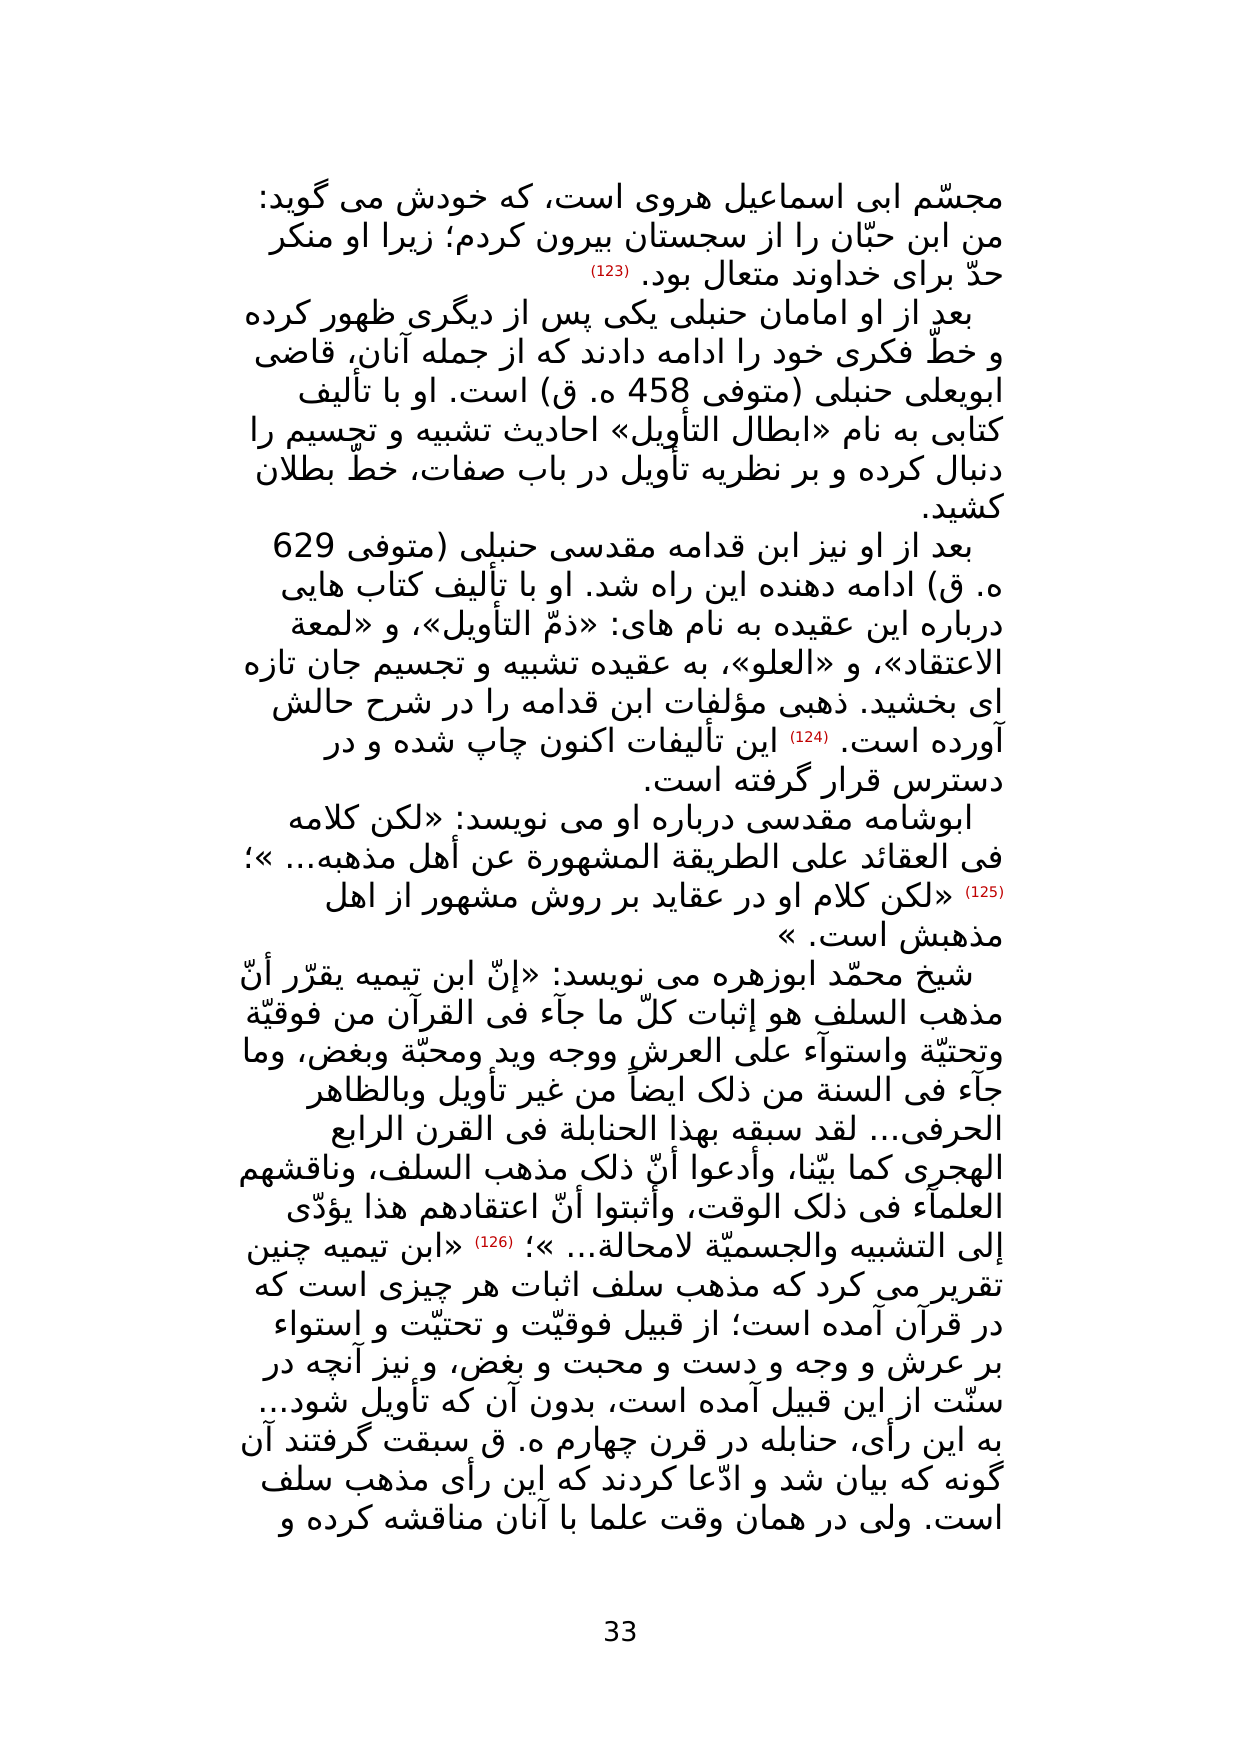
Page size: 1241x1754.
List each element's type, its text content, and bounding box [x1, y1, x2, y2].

text ابوشامه مقدسی درباره او می نویسد: «لکن کلامه فی العقائد علی الطریقة المشهورة عن أهل مذهبه... »؛ (125) «لکن کلام او در عقاید بر روش مشهور از اهل مذهبش است. » [236, 799, 1004, 954]
text بعد از او نیز ابن قدامه مقدسی حنبلی (متوفی 629 ه. ق) ادامه دهنده این راه شد. او با تألیف کتاب هایی درباره این عقیده به نام های: «ذمّ التأویل»، و «لمعة الاعتقاد»، و «العلو»، به عقیده تشبیه و تجسیم جان تازه ای بخشید. ذهبی مؤلفات ابن قدامه را در شرح حالش آورده است. (124) این تألیفات اکنون چاپ شده و در دسترس قرار گرفته است. [236, 527, 1004, 799]
text بعد از او امامان حنبلی یکی پس از دیگری ظهور کرده و خطّ فکری خود را ادامه دادند که از جمله آنان، قاضی ابویعلی حنبلی (متوفی 458 ه. ق) است. او با تألیف کتابی به نام «ابطال التأویل» احادیث تشبیه و تجسیم را دنبال کرده و بر نظریه تأویل در باب صفات، خطّ بطلان کشید. [236, 294, 1004, 527]
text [236, 954, 1004, 1537]
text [236, 177, 1004, 294]
